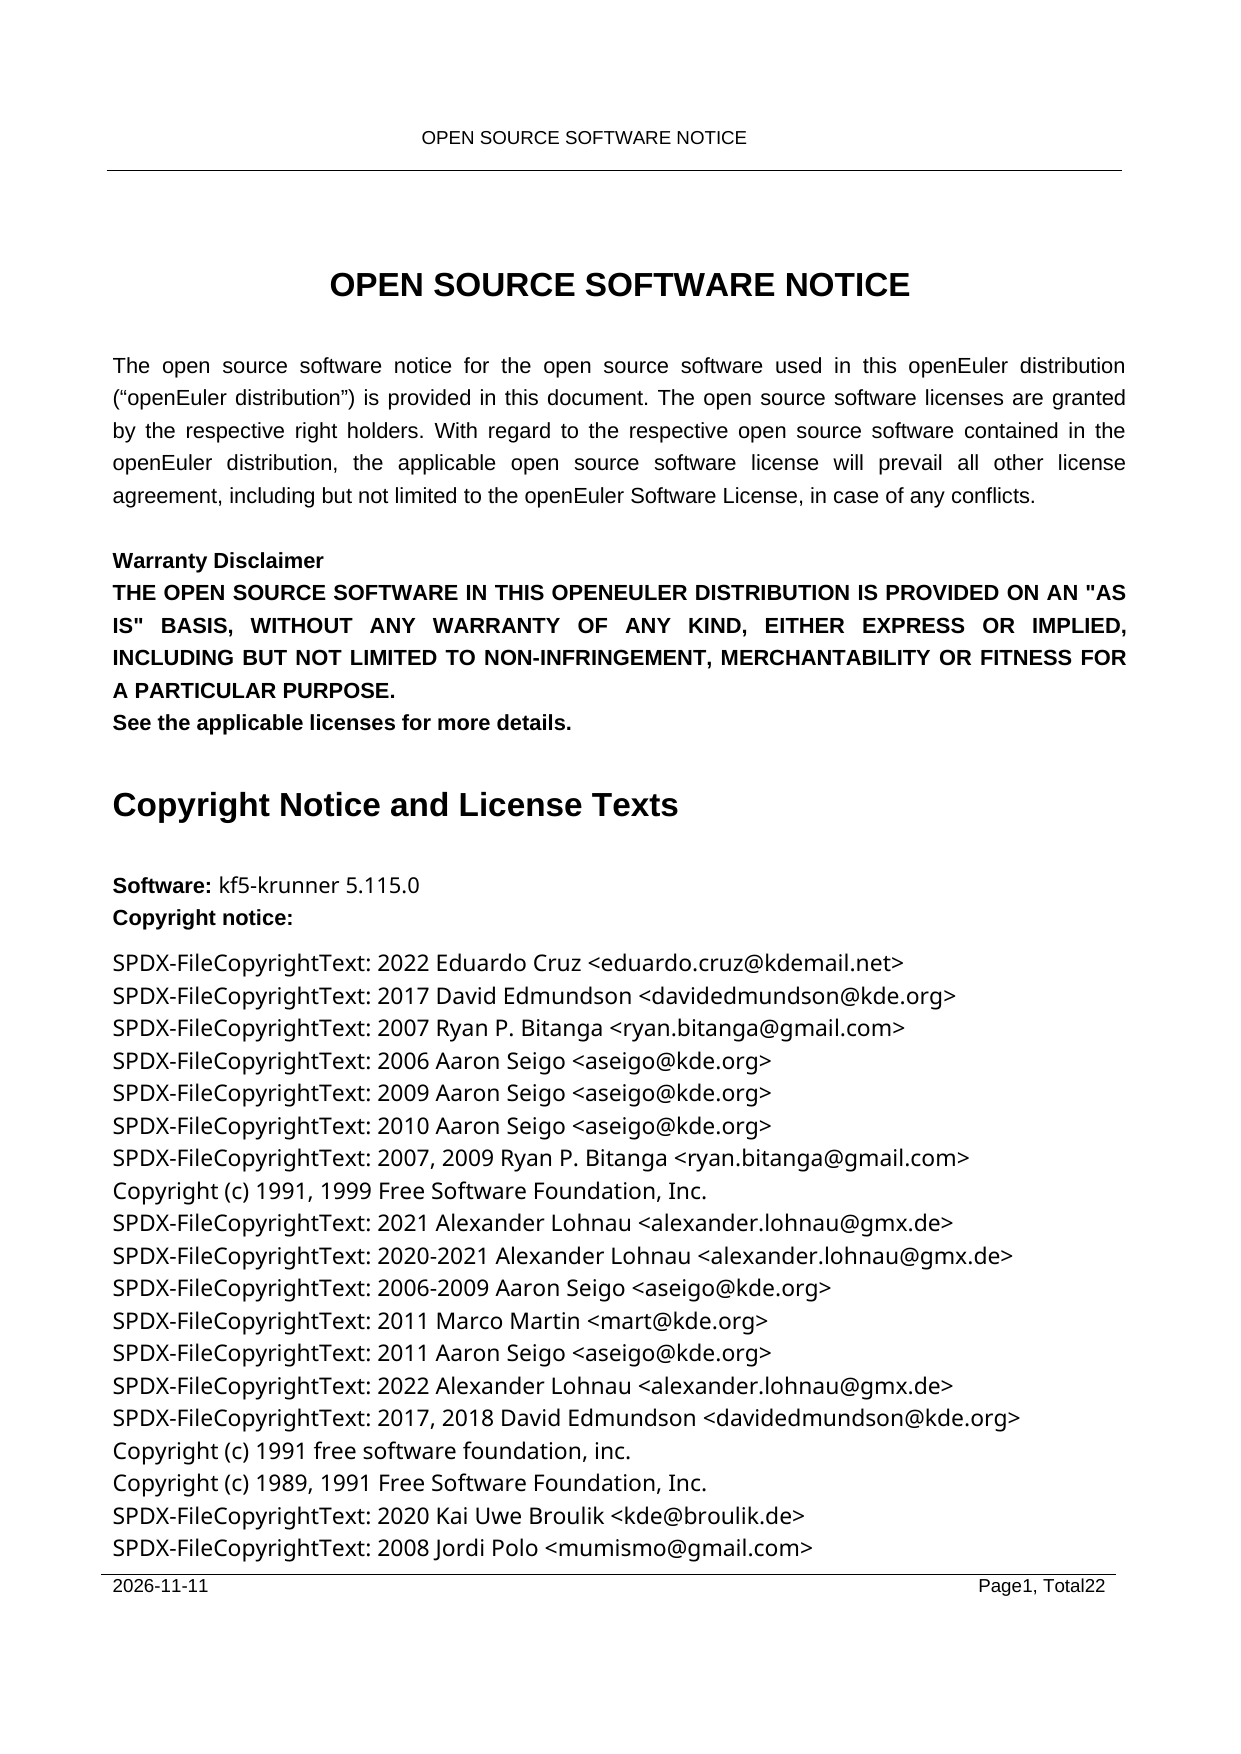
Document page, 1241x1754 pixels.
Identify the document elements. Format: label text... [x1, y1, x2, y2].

text The open source software notice for the open source software used in this openEuler distribution (“openEuler distribution”) is provided in this document. The open source software licenses are granted by the respective right holders. With regard to the respective open source software contained in the openEuler distribution, the applicable open source software license will prevail all other license agreement, including but not limited to the openEuler Software License, in case of any conflicts. [112, 349, 1128, 511]
text OPEN SOURCE SOFTWARE NOTICE [112, 251, 1128, 316]
text THE OPEN SOURCE SOFTWARE IN THIS OPENEULER DISTRIBUTION IS PROVIDED ON AN "AS IS" BASIS, WITHOUT ANY WARRANTY OF ANY KIND, EITHER EXPRESS OR IMPLIED, INCLUDING BUT NOT LIMITED TO NON-INFRINGEMENT, MERCHANTABILITY OR FITNESS FOR A PARTICULAR PURPOSE. See the applicable licenses for more details. [112, 576, 1128, 739]
title Software: kf5-krunner 5.115.0 [112, 869, 1128, 901]
text Warranty Disclaimer [112, 544, 1128, 576]
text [112, 947, 1128, 1564]
text Copyright Notice and License Texts [112, 771, 1128, 836]
text Copyright notice: [112, 901, 1128, 934]
